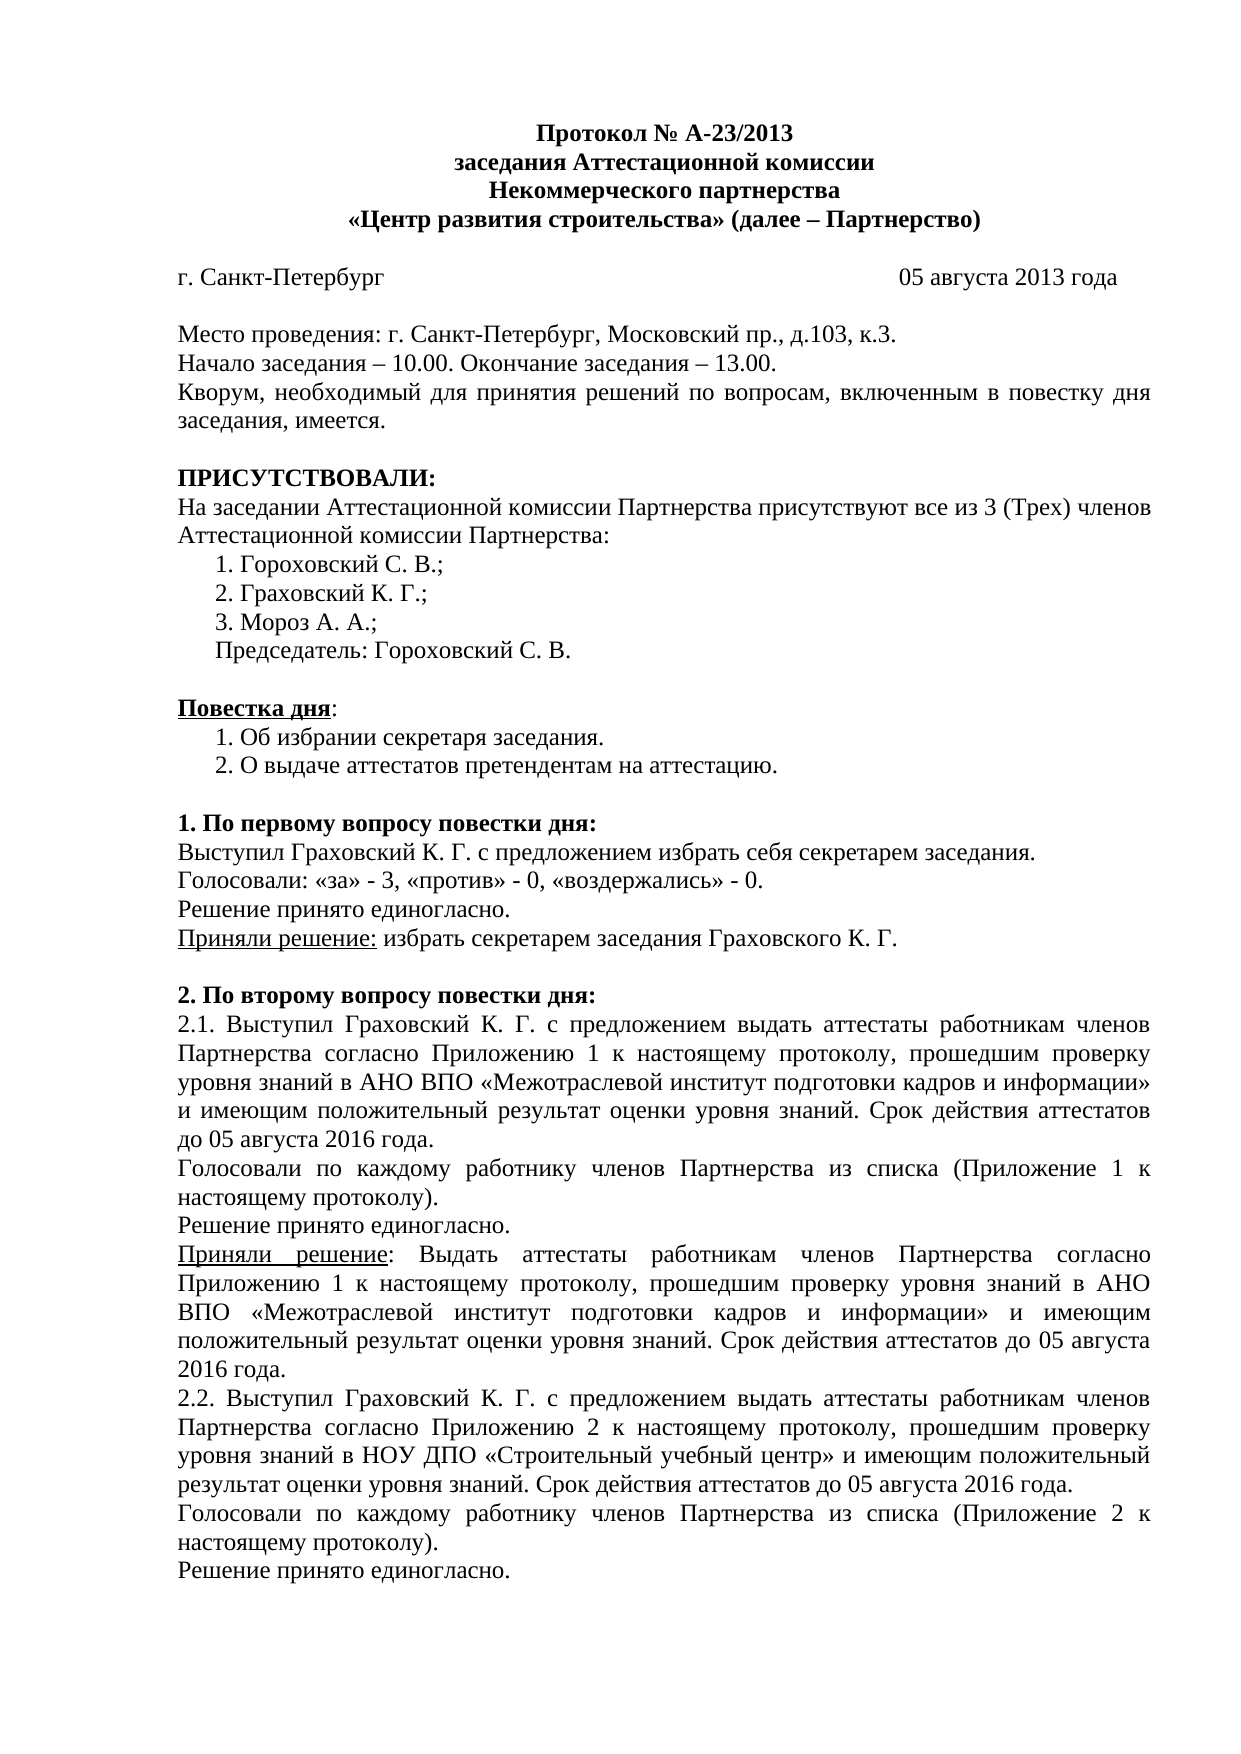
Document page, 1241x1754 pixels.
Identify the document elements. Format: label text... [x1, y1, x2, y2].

text 1. Об избрании секретаря заседания. [215, 722, 1152, 751]
text Выступил Граховский К. Г. с предложением избрать себя секретарем заседания. [177, 837, 1152, 866]
text На заседании Аттестационной комиссии Партнерства присутствуют все из 3 (Трех) членов Аттестационной комиссии Партнерства: [177, 492, 1152, 549]
text Решение принято единогласно. [177, 1211, 1152, 1239]
text Приняли решение: Выдать аттестаты работникам членов Партнерства согласно Приложению 1 к настоящему протоколу, прошедшим проверку уровня знаний в АНО ВПО «Межотраслевой институт подготовки кадров и информации» и имеющим положительный результат оценки уровня знаний. Срок действия аттестатов до 05 августа 2016 года. [177, 1239, 1152, 1383]
text 1. Гороховский С. В.; [215, 549, 1152, 578]
text заседания Аттестационной комиссии [177, 147, 1152, 176]
text г. Санкт-Петербург 05 августа 2013 года [177, 262, 1152, 291]
text Решение принято единогласно. [177, 894, 1152, 923]
text Решение принято единогласно. [177, 1556, 1152, 1584]
text Голосовали по каждому работнику членов Партнерства из списка (Приложение 1 к настоящему протоколу). [177, 1153, 1152, 1211]
text Повестка дня: [177, 693, 1152, 722]
text Место проведения: г. Санкт-Петербург, Московский пр., д.103, к.3. [177, 319, 1152, 348]
text 2.1. Выступил Граховский К. Г. с предложением выдать аттестаты работникам членов Партнерства согласно Приложению 1 к настоящему протоколу, прошедшим проверку уровня знаний в АНО ВПО «Межотраслевой институт подготовки кадров и информации» и имеющим положительный результат оценки уровня знаний. Срок действия аттестатов до 05 августа 2016 года. [177, 1009, 1152, 1153]
text 2. По второму вопросу повестки дня: [177, 981, 1152, 1009]
text 2. О выдаче аттестатов претендентам на аттестацию. [215, 751, 1152, 779]
text Голосовали: «за» - 3, «против» - 0, «воздержались» - 0. [177, 866, 1152, 894]
text 2.2. Выступил Граховский К. Г. с предложением выдать аттестаты работникам членов Партнерства согласно Приложению 2 к настоящему протоколу, прошедшим проверку уровня знаний в НОУ ДПО «Строительный учебный центр» и имеющим положительный результат оценки уровня знаний. Срок действия аттестатов до 05 августа 2016 года. [177, 1383, 1152, 1498]
text Некоммерческого партнерства [177, 176, 1152, 204]
text Кворум, необходимый для принятия решений по вопросам, включенным в повестку дня заседания, имеется. [177, 377, 1152, 434]
text ПРИСУТСТВОВАЛИ: [177, 463, 1152, 492]
text 1. По первому вопросу повестки дня: [177, 808, 1152, 837]
text Голосовали по каждому работнику членов Партнерства из списка (Приложение 2 к настоящему протоколу). [177, 1498, 1152, 1556]
text Председатель: Гороховский С. В. [215, 636, 1152, 664]
text 3. Мороз А. А.; [215, 607, 1152, 636]
text «Центр развития строительства» (далее – Партнерство) [177, 204, 1152, 233]
text 2. Граховский К. Г.; [215, 578, 1152, 607]
text Начало заседания – 10.00. Окончание заседания – 13.00. [177, 348, 1152, 377]
text Протокол № А-23/2013 [177, 118, 1152, 147]
text Приняли решение: избрать секретарем заседания Граховского К. Г. [177, 923, 1152, 952]
